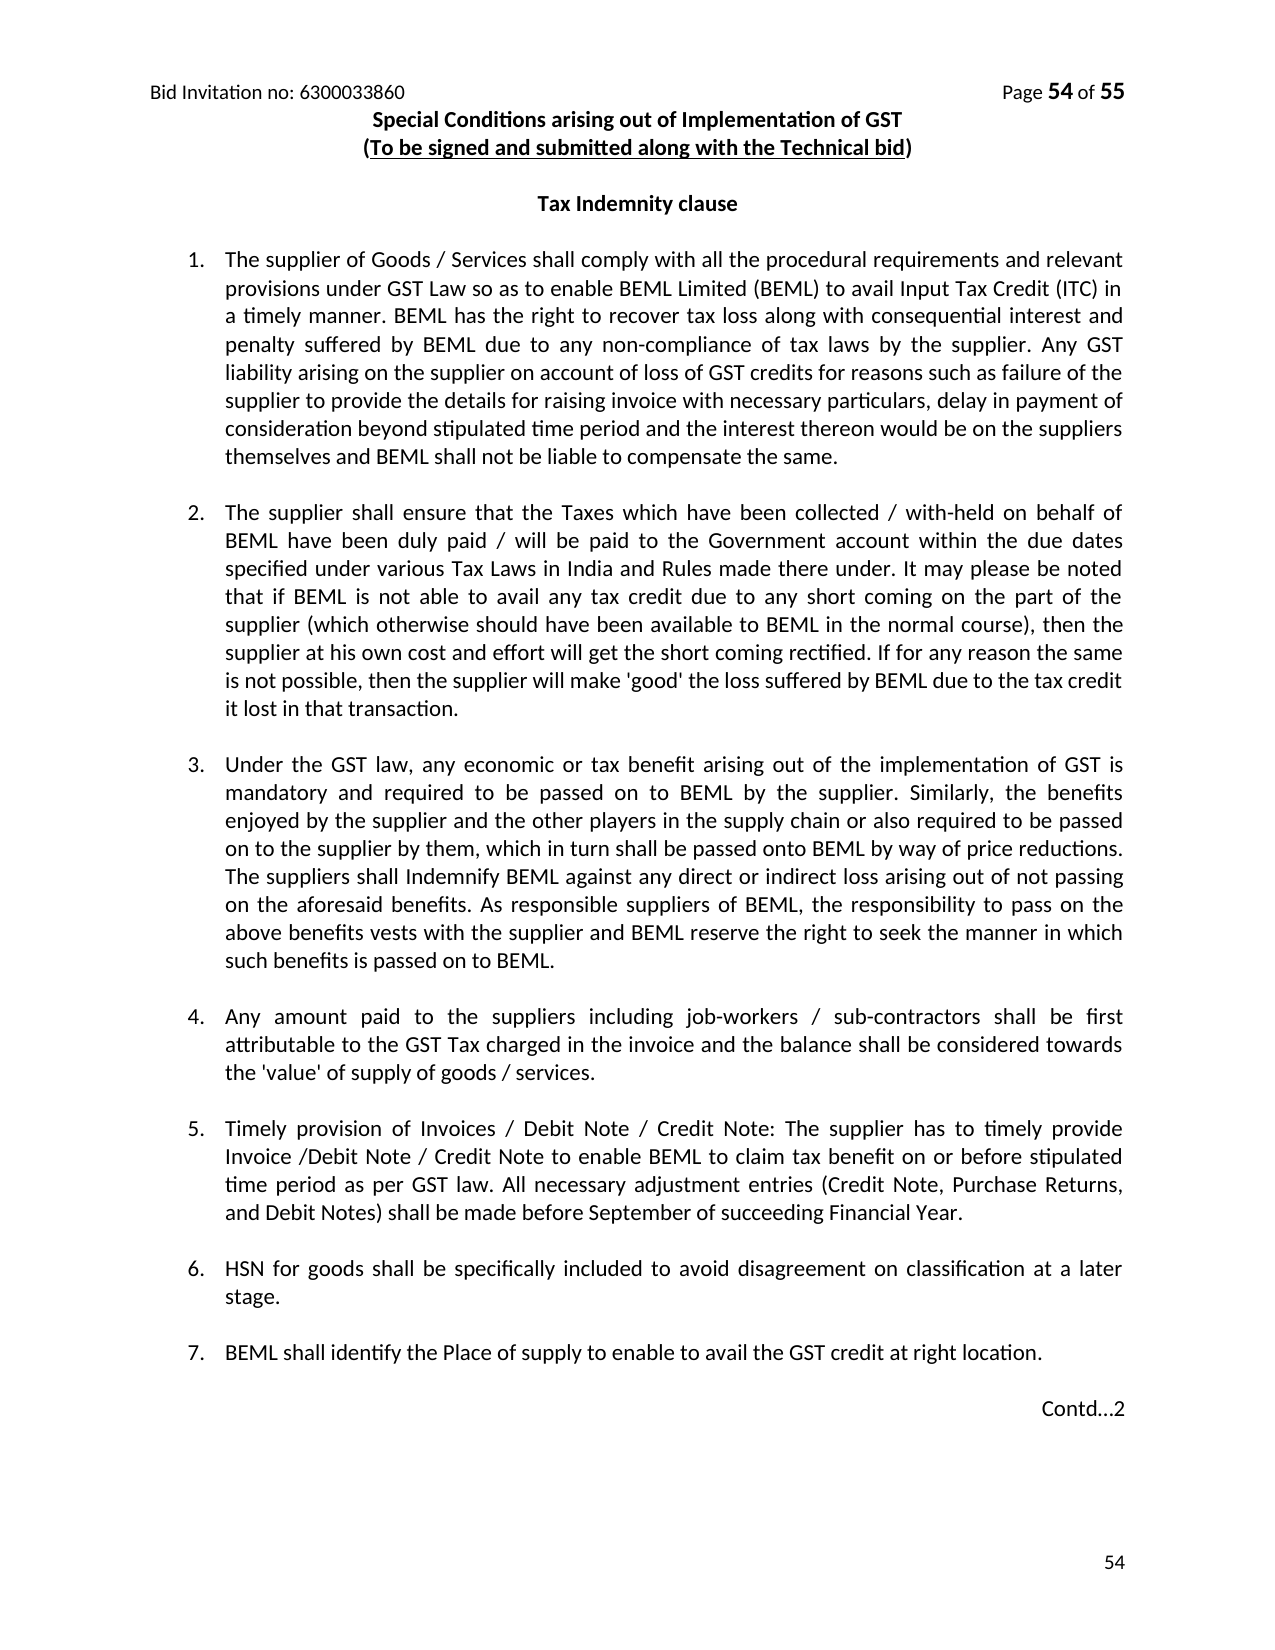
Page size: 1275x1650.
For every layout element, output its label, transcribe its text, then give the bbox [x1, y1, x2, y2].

text Special Conditions arising out of Implementation of GST [150, 106, 1125, 133]
list HSN for goods shall be specifically included to avoid disagreement on classification at a later stage. [187, 1254, 1125, 1310]
text Contd…2 [150, 1394, 1125, 1422]
text (To be signed and submitted along with the Technical bid) [150, 133, 1125, 162]
list BEML shall identify the Place of supply to enable to avail the GST credit at right location. [187, 1338, 1125, 1366]
list Any amount paid to the suppliers including job-workers / sub-contractors shall be first attributable to the GST Tax charged in the invoice and the balance shall be considered towards the 'value' of supply of goods / services. [187, 1002, 1125, 1086]
list The supplier of Goods / Services shall comply with all the procedural requirements and relevant provisions under GST Law so as to enable BEML Limited (BEML) to avail Input Tax Credit (ITC) in a timely manner. BEML has the right to recover tax loss along with consequential interest and penalty suffered by BEML due to any non-compliance of tax laws by the supplier. Any GST liability arising on the supplier on account of loss of GST credits for reasons such as failure of the supplier to provide the details for raising invoice with necessary particulars, delay in payment of consideration beyond stipulated time period and the interest thereon would be on the suppliers themselves and BEML shall not be liable to compensate the same. [187, 246, 1125, 470]
list Timely provision of Invoices / Debit Note / Credit Note: The supplier has to timely provide Invoice /Debit Note / Credit Note to enable BEML to claim tax benefit on or before stipulated time period as per GST law. All necessary adjustment entries (Credit Note, Purchase Returns, and Debit Notes) shall be made before September of succeeding Financial Year. [187, 1114, 1125, 1226]
list Under the GST law, any economic or tax benefit arising out of the implementation of GST is mandatory and required to be passed on to BEML by the supplier. Similarly, the benefits enjoyed by the supplier and the other players in the supply chain or also required to be passed on to the supplier by them, which in turn shall be passed onto BEML by way of price reductions. The suppliers shall Indemnify BEML against any direct or indirect loss arising out of not passing on the aforesaid benefits. As responsible suppliers of BEML, the responsibility to pass on the above benefits vests with the supplier and BEML reserve the right to seek the manner in which such benefits is passed on to BEML. [187, 750, 1125, 974]
text Tax Indemnity clause [150, 189, 1125, 218]
list The supplier shall ensure that the Taxes which have been collected / with-held on behalf of BEML have been duly paid / will be paid to the Government account within the due dates specified under various Tax Laws in India and Rules made there under. It may please be noted that if BEML is not able to avail any tax credit due to any short coming on the part of the supplier (which otherwise should have been available to BEML in the normal course), then the supplier at his own cost and effort will get the short coming rectified. If for any reason the same is not possible, then the supplier will make 'good' the loss suffered by BEML due to the tax credit it lost in that transaction. [187, 498, 1125, 722]
